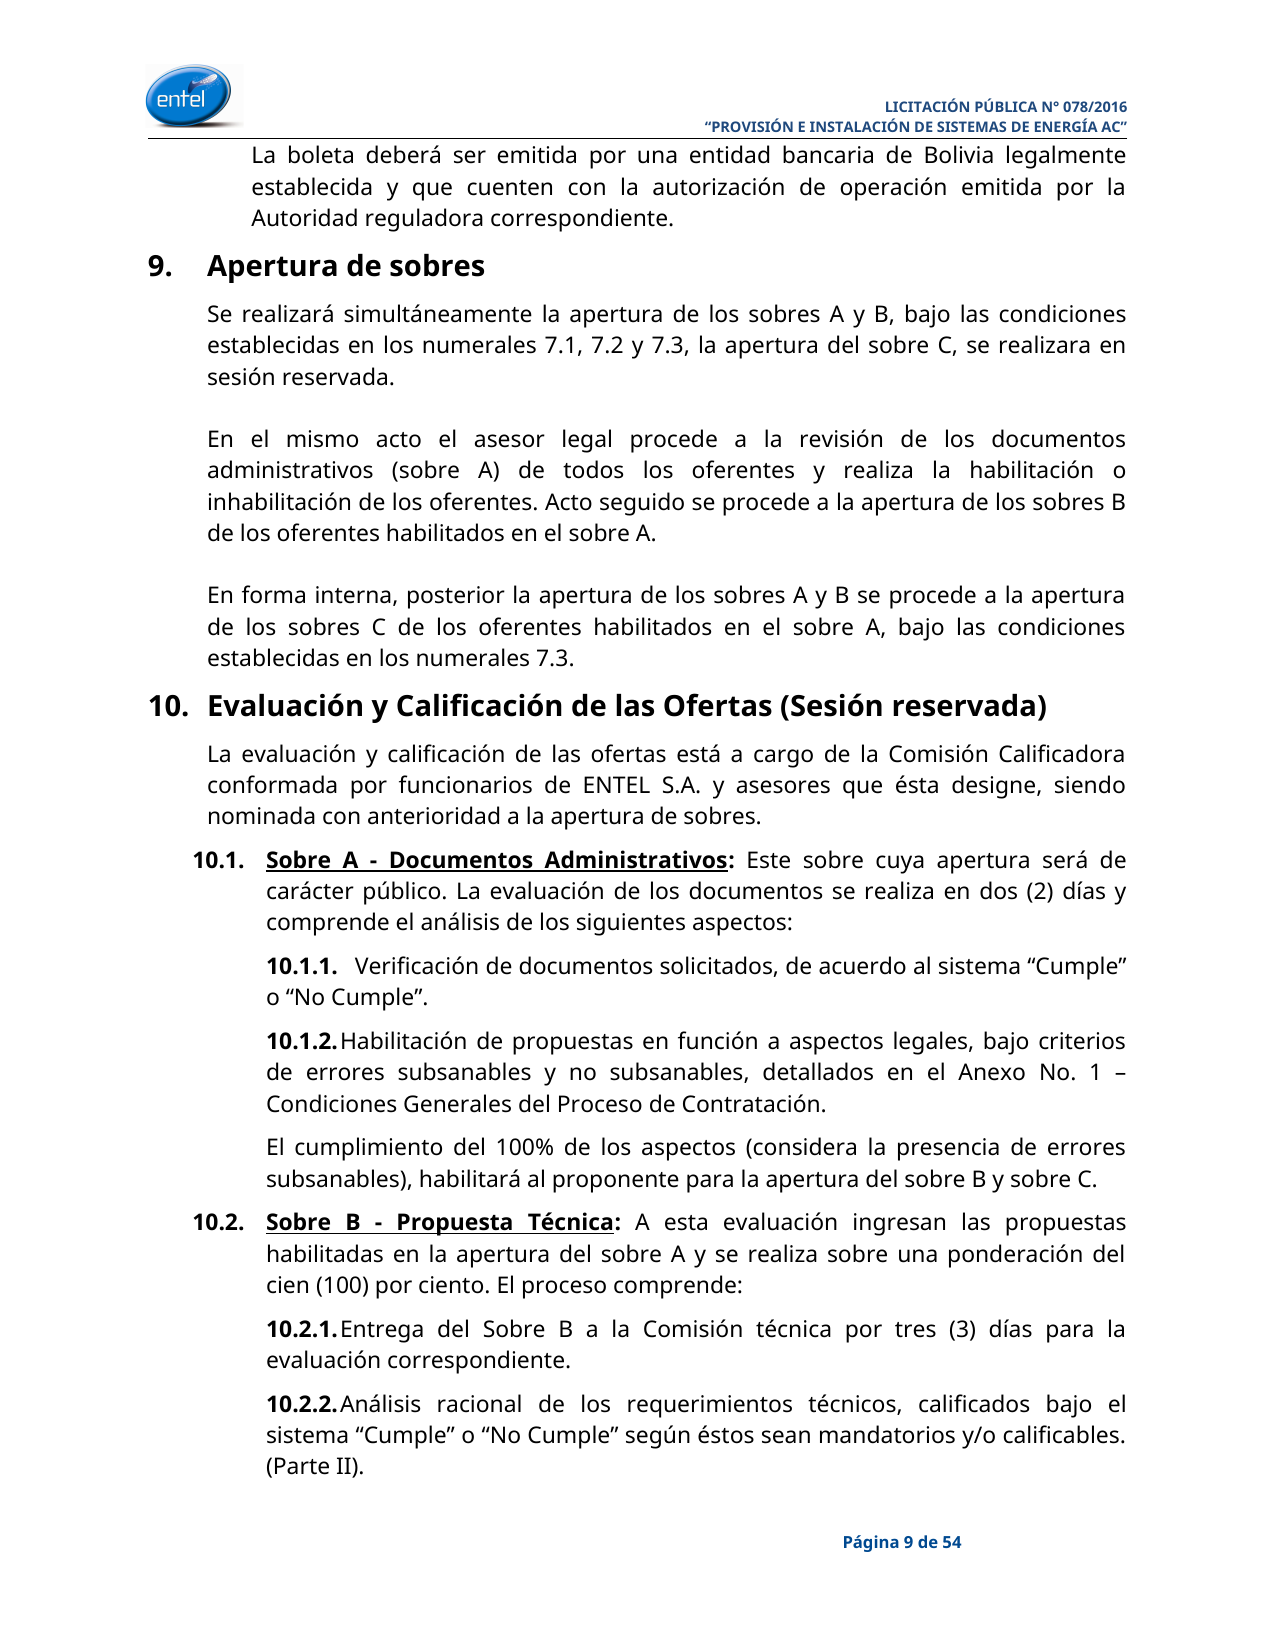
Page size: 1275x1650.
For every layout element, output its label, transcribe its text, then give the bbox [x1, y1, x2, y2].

text Se realizará simultáneamente la apertura de los sobres A y B, bajo las condiciones establecidas en los numerales 7.1, 7.2 y 7.3, la apertura del sobre C, se realizara en sesión reservada. [207, 298, 1127, 392]
picture [145, 64, 244, 128]
list Habilitación de propuestas en función a aspectos legales, bajo criterios de errores subsanables y no subsanables, detallados en el Anexo No. 1 – Condiciones Generales del Proceso de Contratación. [266, 1025, 1127, 1119]
list Sobre B - Propuesta Técnica: A esta evaluación ingresan las propuestas habilitadas en la apertura del sobre A y se realiza sobre una ponderación del cien (100) por ciento. El proceso comprende: [192, 1206, 1127, 1300]
list Evaluación y Calificación de las Ofertas (Sesión reservada) [148, 685, 1127, 725]
list Verificación de documentos solicitados, de acuerdo al sistema “Cumple” o “No Cumple”. [266, 950, 1127, 1013]
text La boleta deberá ser emitida por una entidad bancaria de Bolivia legalmente establecida y que cuenten con la autorización de operación emitida por la Autoridad reguladora correspondiente. [251, 139, 1127, 233]
text En forma interna, posterior la apertura de los sobres A y B se procede a la apertura de los sobres C de los oferentes habilitados en el sobre A, bajo las condiciones establecidas en los numerales 7.3. [207, 579, 1127, 673]
text En el mismo acto el asesor legal procede a la revisión de los documentos administrativos (sobre A) de todos los oferentes y realiza la habilitación o inhabilitación de los oferentes. Acto seguido se procede a la apertura de los sobres B de los oferentes habilitados en el sobre A. [207, 423, 1127, 548]
list Apertura de sobres [148, 246, 1127, 285]
text El cumplimiento del 100% de los aspectos (considera la presencia de errores subsanables), habilitará al proponente para la apertura del sobre B y sobre C. [266, 1131, 1127, 1194]
list Entrega del Sobre B a la Comisión técnica por tres (3) días para la evaluación correspondiente. [266, 1313, 1127, 1375]
list Análisis racional de los requerimientos técnicos, calificados bajo el sistema “Cumple” o “No Cumple” según éstos sean mandatorios y/o calificables. (Parte II). [266, 1388, 1127, 1481]
text La evaluación y calificación de las ofertas está a cargo de la Comisión Calificadora conformada por funcionarios de ENTEL S.A. y asesores que ésta designe, siendo nominada con anterioridad a la apertura de sobres. [207, 738, 1127, 831]
list Sobre A - Documentos Administrativos: Este sobre cuya apertura será de carácter público. La evaluación de los documentos se realiza en dos (2) días y comprende el análisis de los siguientes aspectos: [192, 844, 1127, 938]
